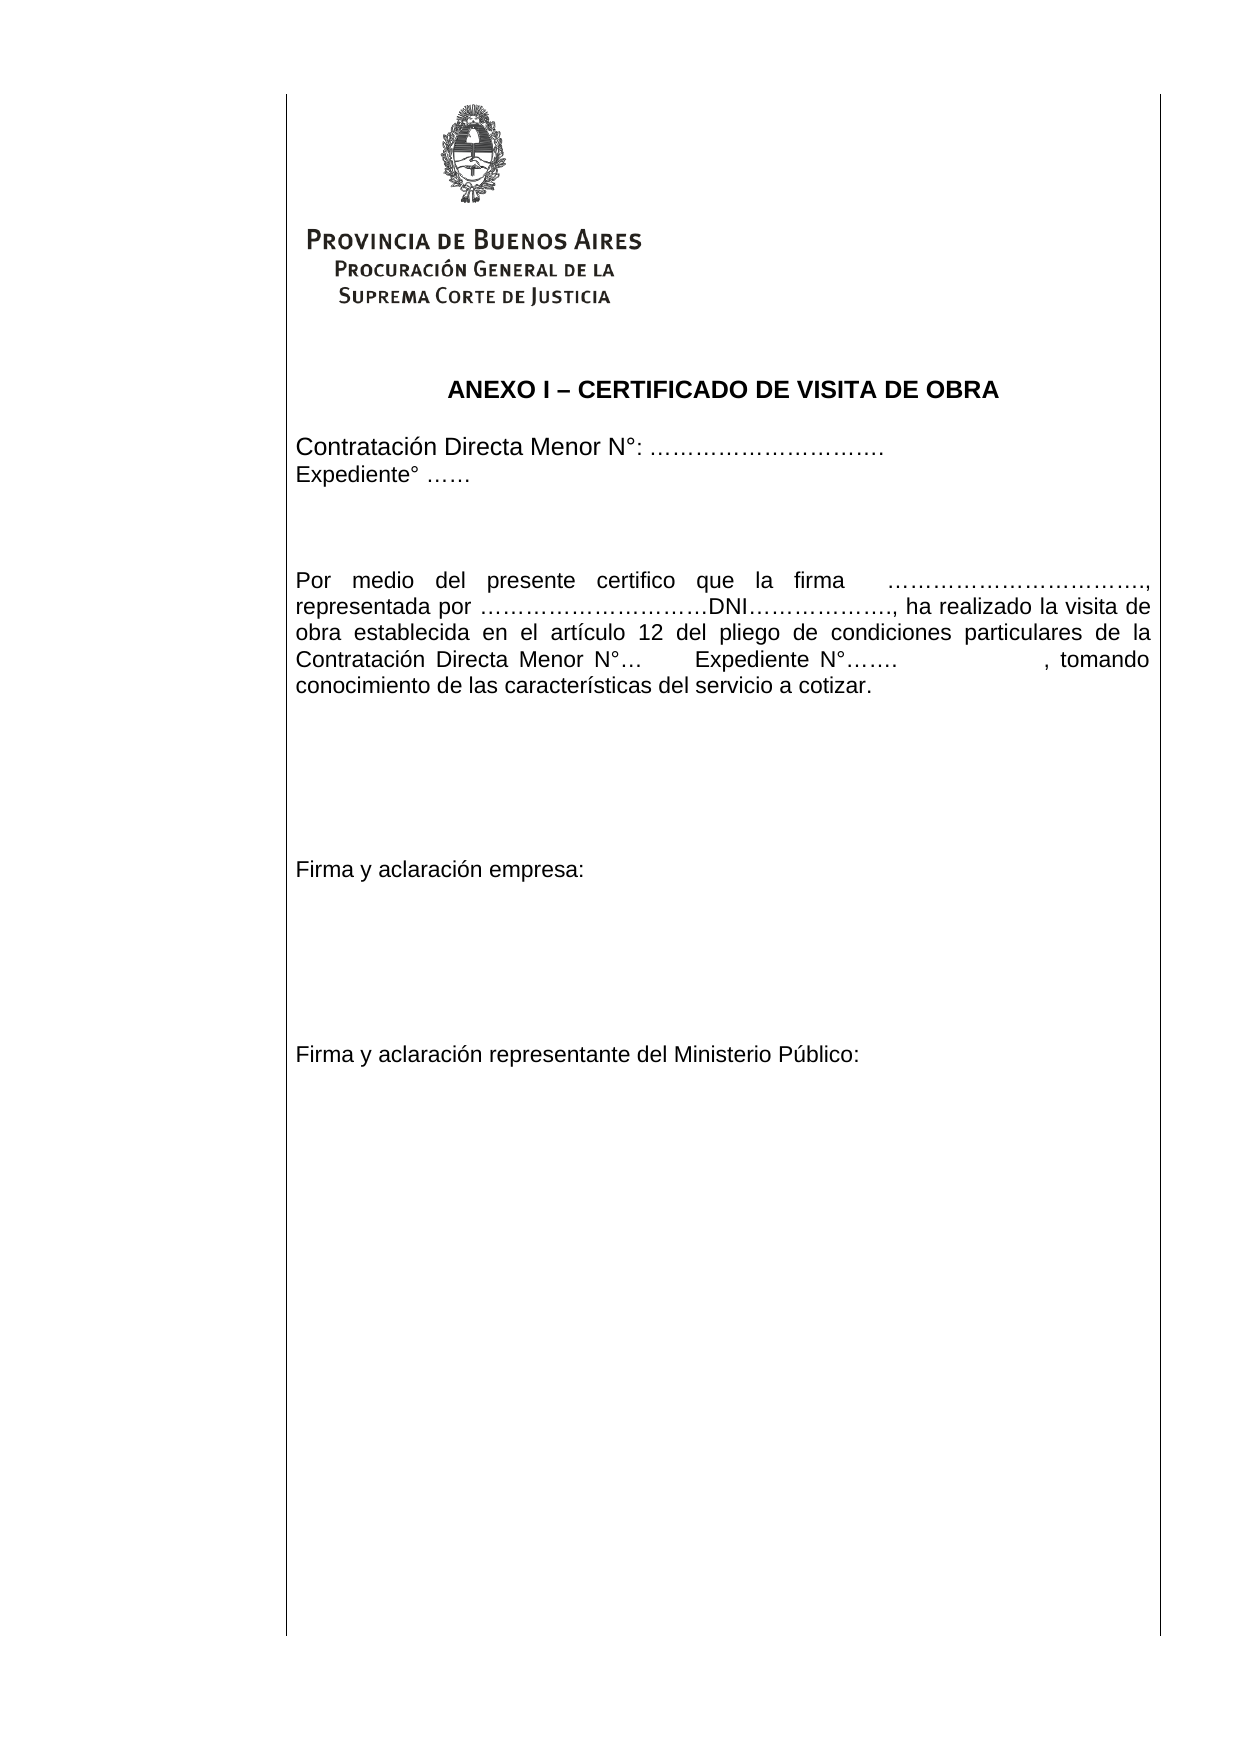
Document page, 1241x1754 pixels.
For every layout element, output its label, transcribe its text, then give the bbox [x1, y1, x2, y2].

picture [295, 93, 650, 318]
text Expediente° …… [295, 461, 1152, 487]
text Firma y aclaración representante del Ministerio Público: [295, 1041, 1152, 1067]
text Contratación Directa Menor N°: …………………………. [295, 432, 1152, 461]
text Por medio del presente certifico que la firma ……………………………., representada por …………………………DNI………………., ha realizado la visita de obra establecida en el artículo 12 del pliego de condiciones particulares de la Contratación Directa Menor N°… Expediente N°……. , tomando conocimiento de las características del servicio a cotizar. [295, 567, 1152, 698]
text Firma y aclaración empresa: [295, 856, 1152, 883]
text ANEXO I – CERTIFICADO DE VISITA DE OBRA [295, 375, 1152, 404]
